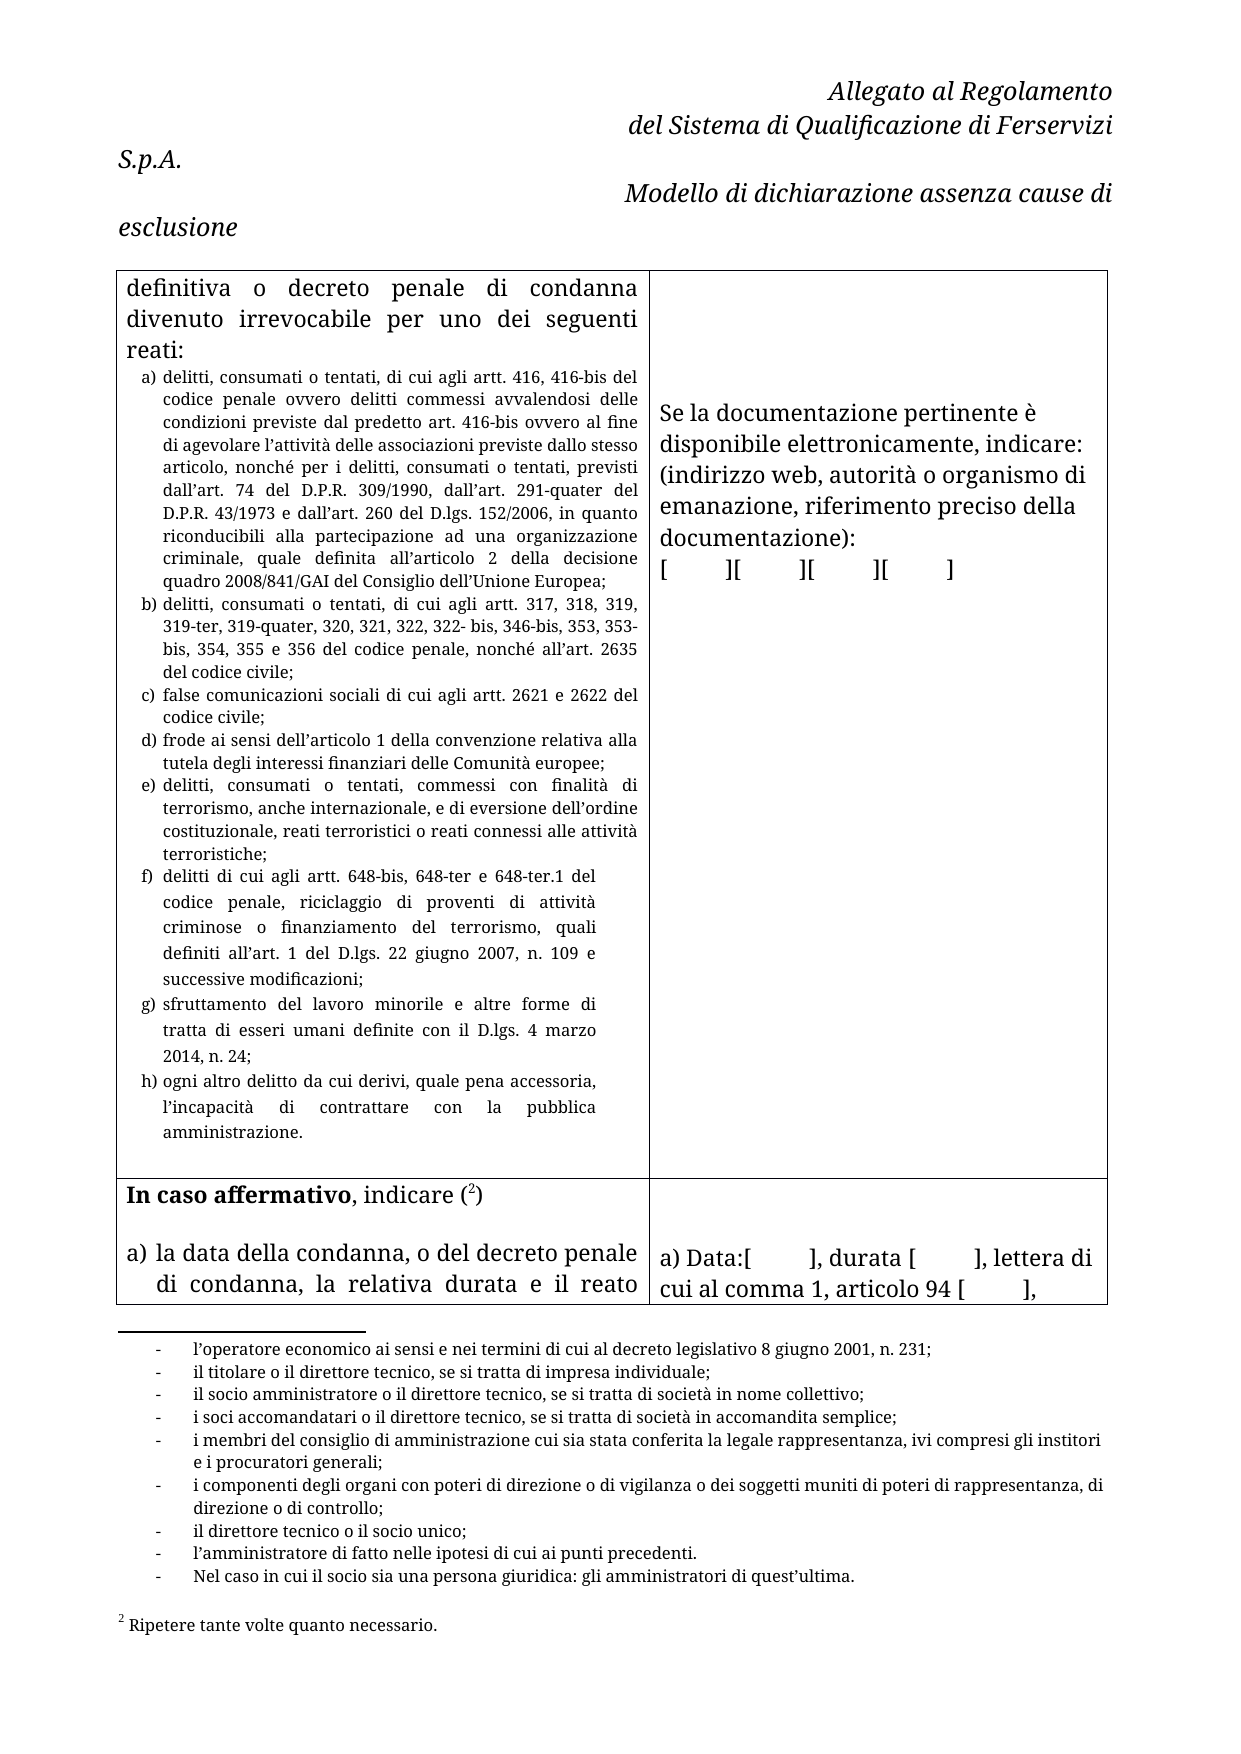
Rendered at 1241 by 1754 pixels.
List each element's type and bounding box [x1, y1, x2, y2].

table_cell [650, 1179, 1107, 1304]
table_cell [117, 1179, 649, 1304]
table_cell [117, 271, 649, 1178]
table_cell [650, 271, 1107, 1178]
